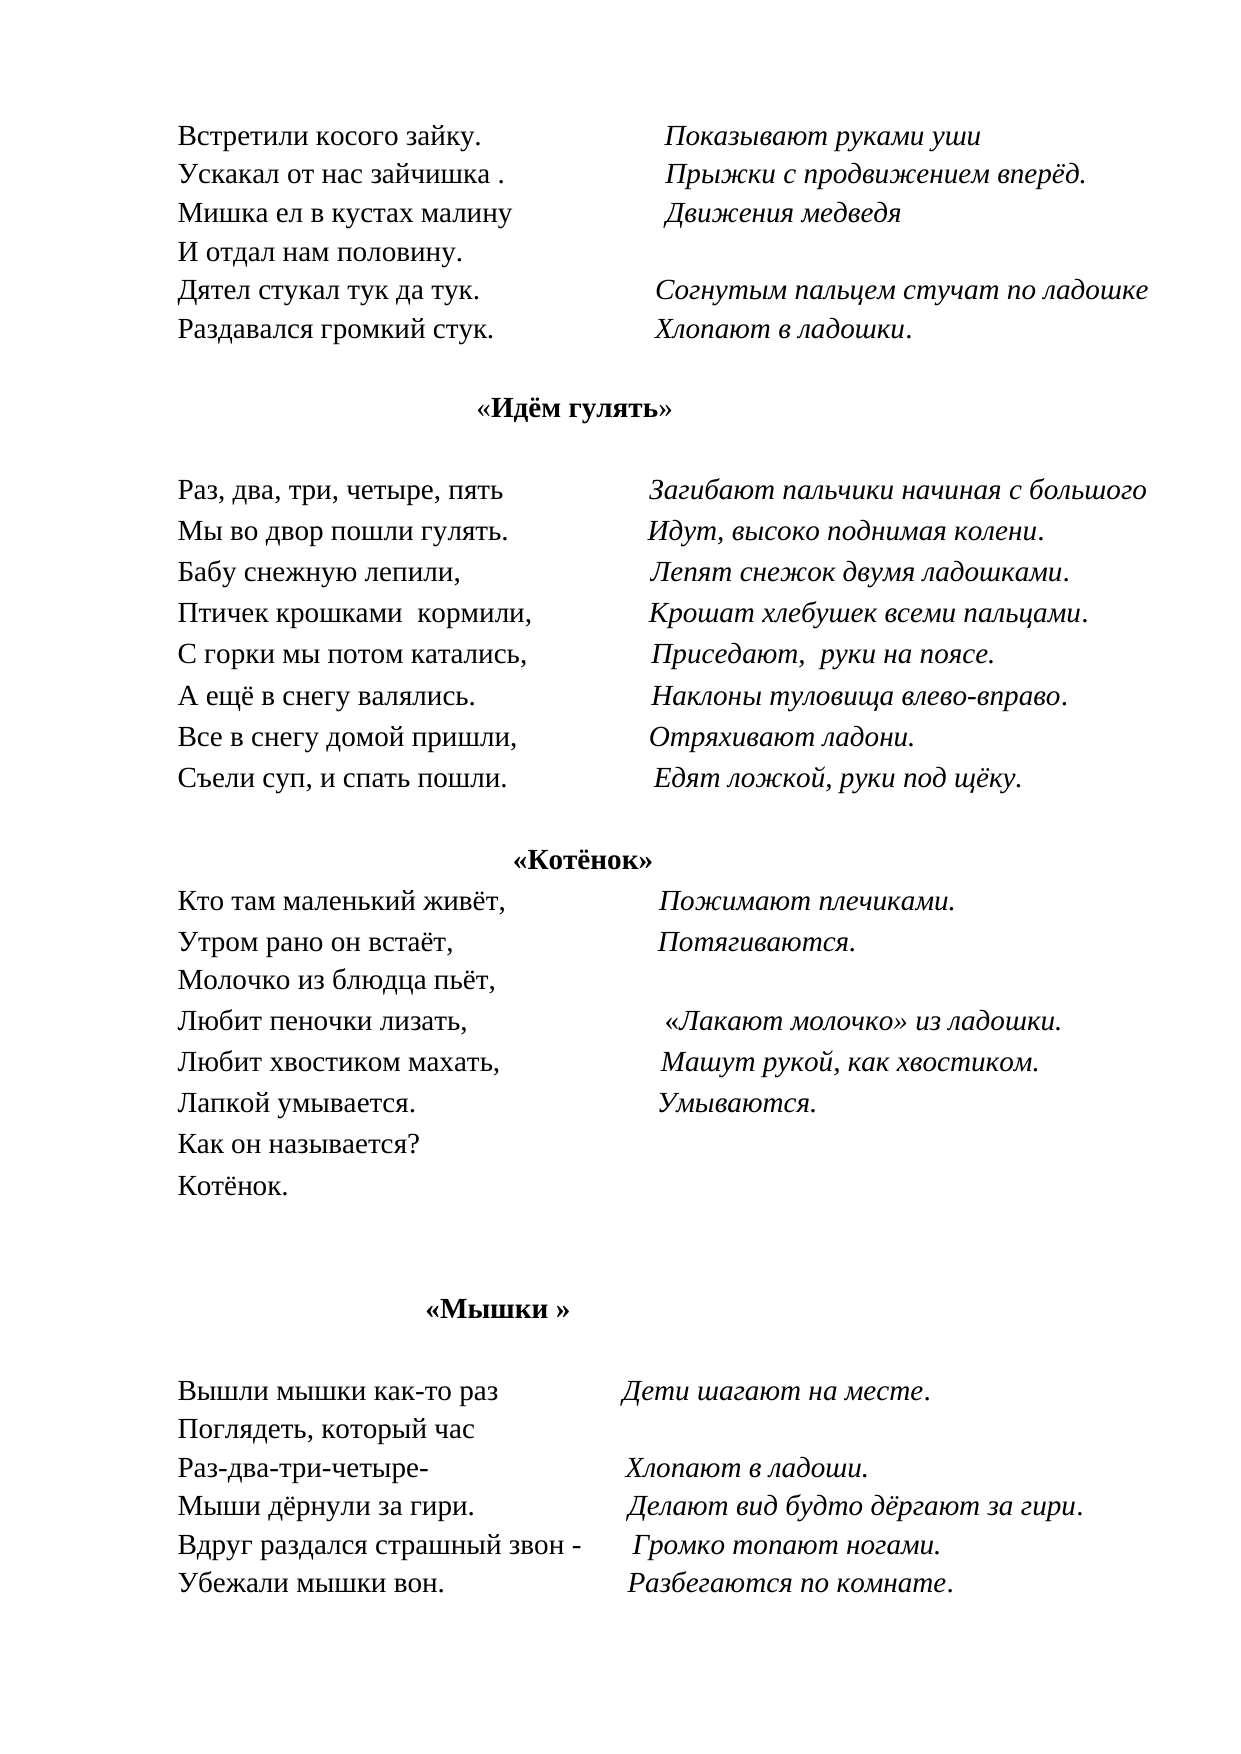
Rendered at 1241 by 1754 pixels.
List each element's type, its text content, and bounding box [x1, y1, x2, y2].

text «Идём гулять» [177, 390, 1152, 424]
text Раздавался громкий стук. Хлопают в ладошки. [177, 311, 1152, 344]
text А ещё в снегу валялись. Наклоны туловища влево-вправо. [177, 678, 1152, 711]
text Кто там маленький живёт, Пожимают плечиками. [177, 883, 1152, 916]
text Птичек крошками кормили, Крошат хлебушек всеми пальцами. [177, 596, 1152, 629]
text Бабу снежную лепили, Лепят снежок двумя ладошками. [177, 554, 1152, 588]
text Мишка ел в кустах малину Движения медведя [177, 195, 1152, 229]
text Ускакал от нас зайчишка . Прыжки с продвижением вперёд. [177, 157, 1152, 190]
text Утром рано он встаёт, Потягиваются. Молочко из блюдца пьёт, [177, 924, 1152, 996]
text Раз, два, три, четыре, пять Загибают пальчики начиная с большого [177, 472, 1152, 506]
text Встретили косого зайку. Показывают руками уши [177, 118, 1152, 152]
text «Котёнок» [177, 842, 1152, 875]
text Дятел стукал тук да тук. Согнутым пальцем стучат по ладошке [177, 272, 1152, 306]
text Любит пеночки лизать, «Лакают молочко» из ладошки. [177, 1003, 1152, 1037]
text Вышли мышки как-то раз Дети шагают на месте. Поглядеть, который час Раз-два-три-четыре- Хлопают в ладоши. Мыши дёрнули за гири. Делают вид будто дёргают за гири. Вдруг раздался страшный звон - Громко топают ногами. Убежали мышки вон. Разбегаются по комнате. [177, 1373, 1152, 1599]
text Мы во двор пошли гулять. Идут, высоко поднимая колени. [177, 513, 1152, 547]
text Как он называется? [177, 1127, 1152, 1160]
text С горки мы потом катались, Приседают, руки на поясе. [177, 637, 1152, 670]
text Лапкой умывается. Умываются. [177, 1086, 1152, 1119]
text Все в снегу домой пришли, Отряхивают ладони. [177, 719, 1152, 752]
text И отдал нам половину. [177, 234, 1152, 267]
text Любит хвостиком махать, Машут рукой, как хвостиком. [177, 1044, 1152, 1078]
text Котёнок. [177, 1168, 1152, 1201]
text «Мышки » [177, 1291, 1152, 1324]
text Съели суп, и спать пошли. Едят ложкой, руки под щёку. [177, 760, 1152, 793]
